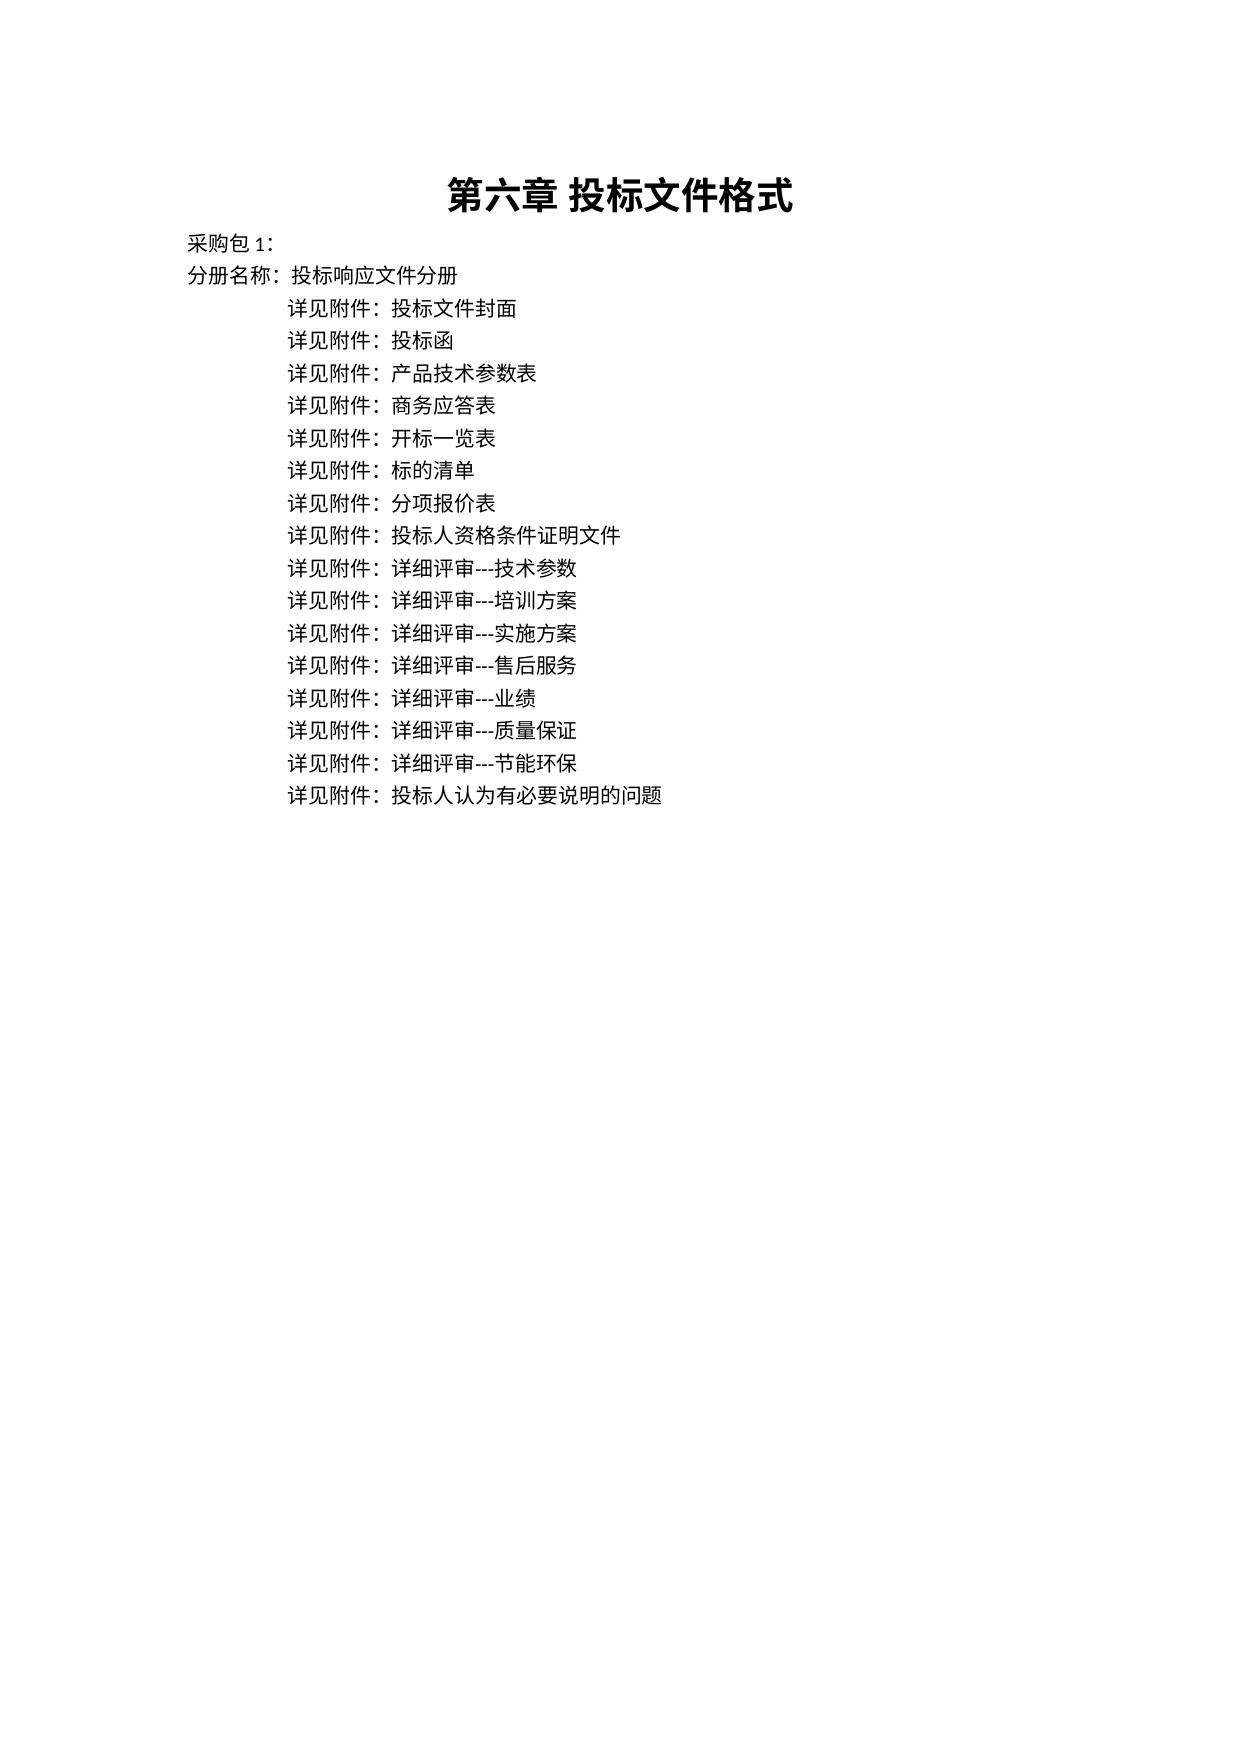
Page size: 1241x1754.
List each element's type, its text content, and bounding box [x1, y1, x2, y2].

text 详见附件：投标人认为有必要说明的问题 [187, 779, 1053, 812]
text 采购包1： [187, 227, 1053, 259]
text 详见附件：投标人资格条件证明文件 [187, 519, 1053, 552]
text 详见附件：标的清单 [187, 454, 1053, 487]
text 详见附件：商务应答表 [187, 389, 1053, 422]
text 第六章 投标文件格式 [187, 162, 1053, 227]
text 详见附件：详细评审---培训方案 [187, 584, 1053, 617]
text 详见附件：详细评审---实施方案 [187, 617, 1053, 649]
text 详见附件：详细评审---售后服务 [187, 649, 1053, 682]
text 详见附件：详细评审---质量保证 [187, 714, 1053, 747]
text 详见附件：分项报价表 [187, 487, 1053, 519]
text 详见附件：详细评审---业绩 [187, 682, 1053, 714]
text 详见附件：产品技术参数表 [187, 357, 1053, 389]
text 分册名称：投标响应文件分册 [187, 259, 1053, 292]
text 详见附件：投标函 [187, 324, 1053, 357]
text 详见附件：投标文件封面 [187, 292, 1053, 324]
text 详见附件：详细评审---技术参数 [187, 552, 1053, 584]
text 详见附件：详细评审---节能环保 [187, 747, 1053, 779]
text 详见附件：开标一览表 [187, 422, 1053, 454]
